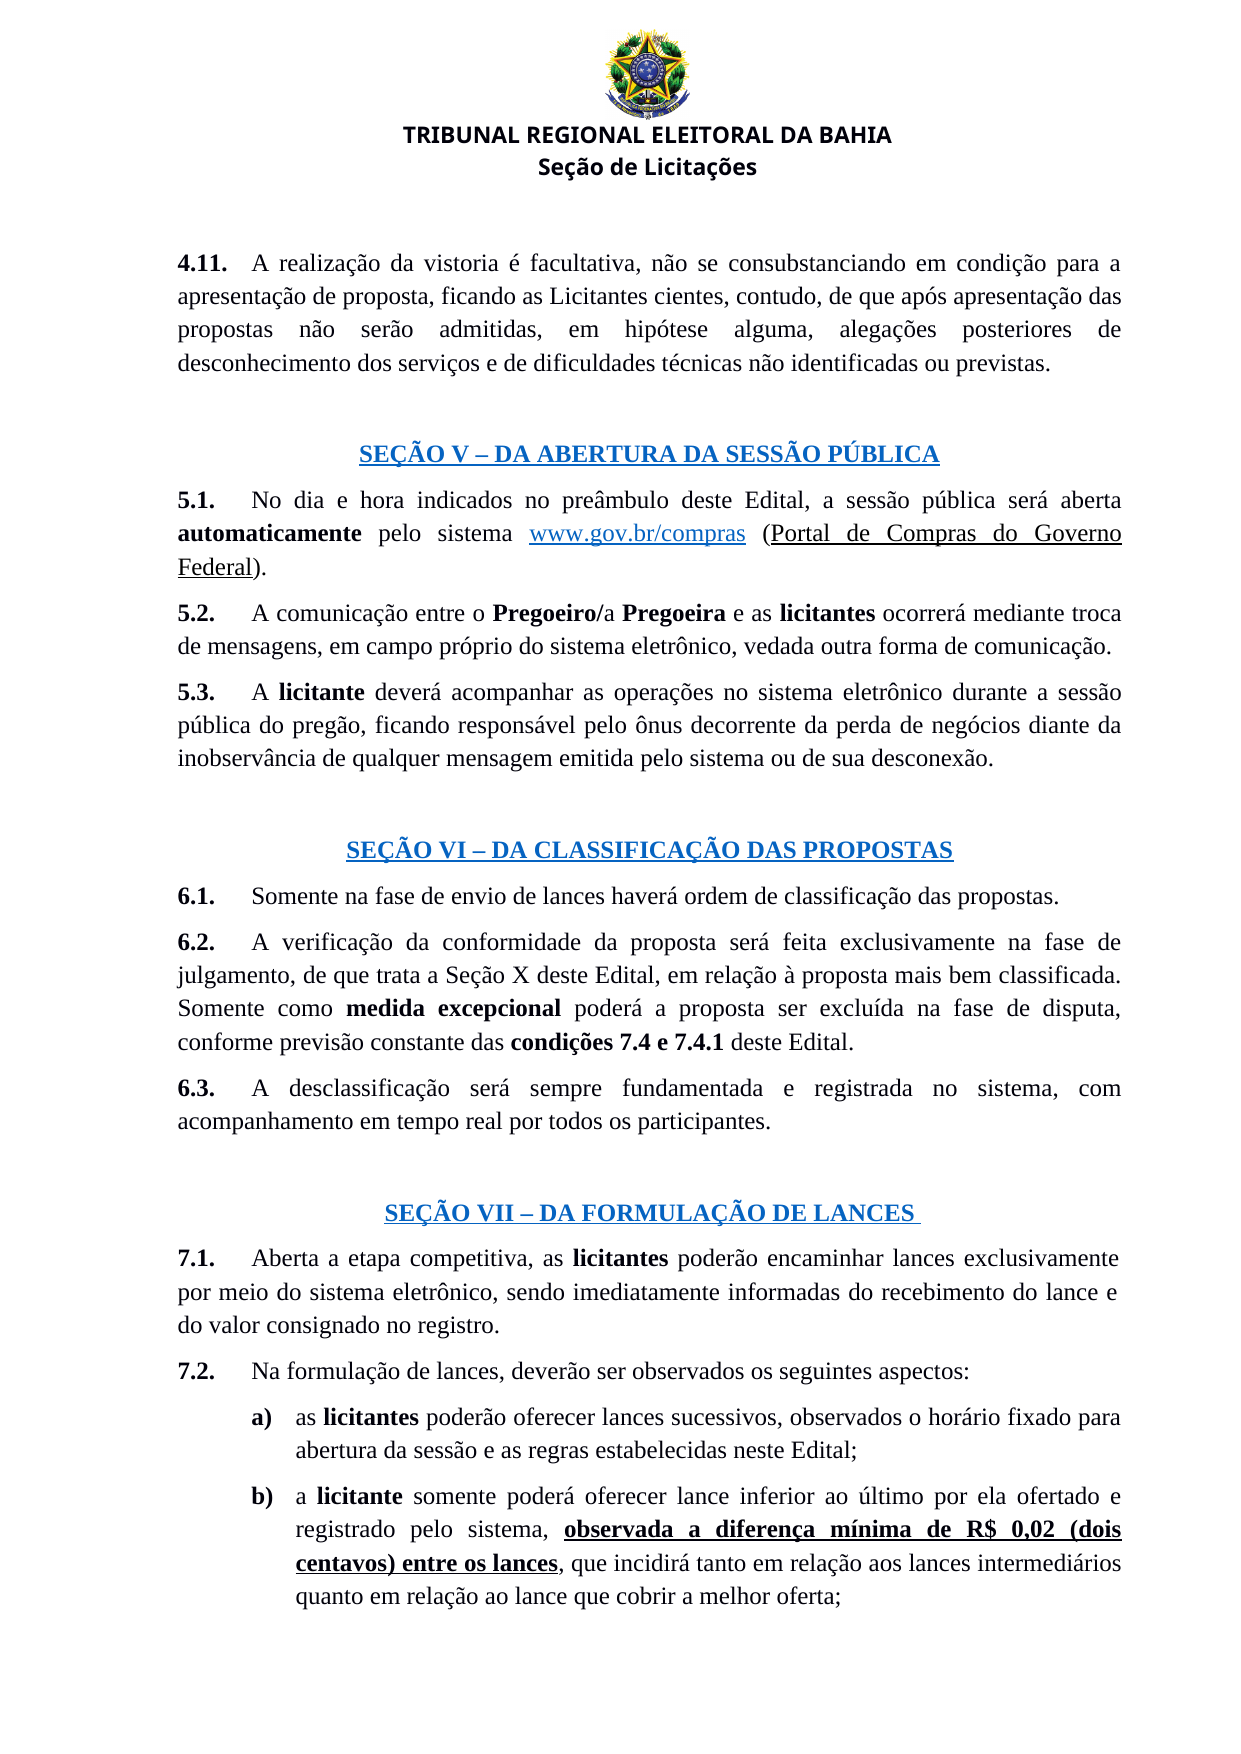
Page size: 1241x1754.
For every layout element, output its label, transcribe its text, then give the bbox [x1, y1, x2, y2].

text 6.2. A verificação da conformidade da proposta será feita exclusivamente na fase de julgamento, de que trata a Seção X deste Edital, em relação à proposta mais bem classificada. Somente como medida excepcional poderá a proposta ser excluída na fase de disputa, conforme previsão constante das condições 7.4 e 7.4.1 deste Edital. [177, 923, 1122, 1057]
text SEÇÃO VII – DA FORMULAÇÃO DE LANCES [177, 1194, 1122, 1228]
text 5.3. A licitante deverá acompanhar as operações no sistema eletrônico durante a sessão pública do pregão, ficando responsável pelo ônus decorrente da perda de negócios diante da inobservância de qualquer mensagem emitida pelo sistema ou de sua desconexão. [177, 673, 1122, 773]
text 6.3. A desclassificação será sempre fundamentada e registrada no sistema, com acompanhamento em tempo real por todos os participantes. [177, 1069, 1122, 1136]
text 5.2. A comunicação entre o Pregoeiro/a Pregoeira e as licitantes ocorrerá mediante troca de mensagens, em campo próprio do sistema eletrônico, vedada outra forma de comunicação. [177, 594, 1122, 661]
list A realização da vistoria é facultativa, não se consubstanciando em condição para a apresentação de proposta, ficando as Licitantes cientes, contudo, de que após apresentação das propostas não serão admitidas, em hipótese alguma, alegações posteriores de desconhecimento dos serviços e de dificuldades técnicas não identificadas ou previstas. [177, 244, 1122, 378]
list a licitante somente poderá oferecer lance inferior ao último por ela ofertado e registrado pelo sistema, observada a diferença mínima de R$ 0,02 (dois centavos) entre os lances, que incidirá tanto em relação aos lances intermediários quanto em relação ao lance que cobrir a melhor oferta; [251, 1478, 1122, 1611]
text 7.1. Aberta a etapa competitiva, as licitantes poderão encaminhar lances exclusivamente por meio do sistema eletrônico, sendo imediatamente informadas do recebimento do lance e do valor consignado no registro. [177, 1240, 1119, 1340]
text SEÇÃO VI – DA CLASSIFICAÇÃO DAS PROPOSTAS [177, 832, 1122, 865]
text 7.2. Na formulação de lances, deverão ser observados os seguintes aspectos: [177, 1353, 1119, 1386]
text 5.1. No dia e hora indicados no preâmbulo deste Edital, a sessão pública será aberta automaticamente pelo sistema www.gov.br/compras (Portal de Compras do Governo Federal). [177, 482, 1122, 582]
text SEÇÃO V – DA ABERTURA DA SESSÃO PÚBLICA [177, 436, 1122, 469]
text 6.1. Somente na fase de envio de lances haverá ordem de classificação das propostas. [177, 878, 1122, 911]
list as licitantes poderão oferecer lances sucessivos, observados o horário fixado para abertura da sessão e as regras estabelecidas neste Edital; [251, 1398, 1122, 1465]
